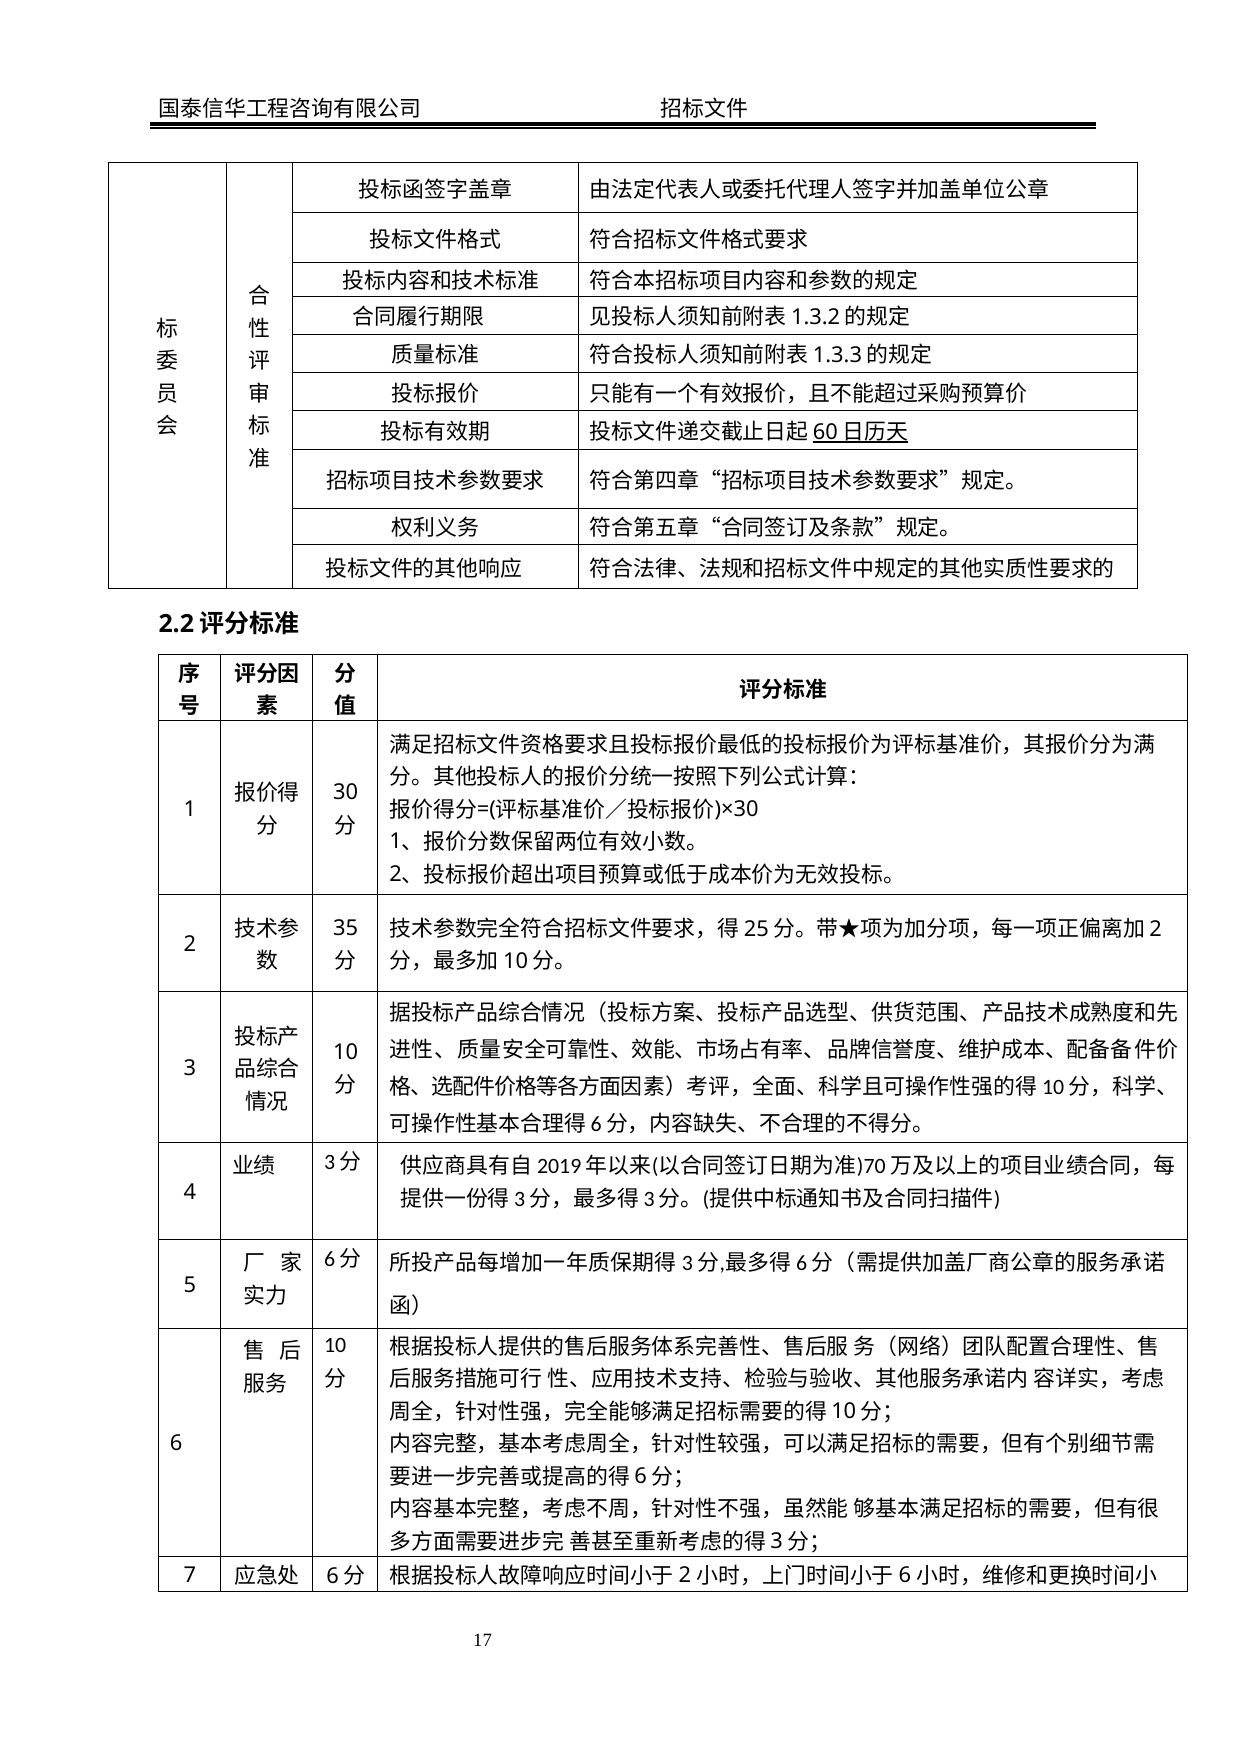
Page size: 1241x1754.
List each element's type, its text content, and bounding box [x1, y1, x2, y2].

table_cell 投标报价 [293, 373, 578, 410]
table_cell 投标文件格式 [293, 213, 578, 262]
table_cell 1 [159, 721, 220, 893]
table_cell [378, 1557, 1187, 1591]
table_cell 所投产品每增加一年质保期得3分,最多得6分（需提供加盖厂商公章的服务承诺函） [378, 1240, 1187, 1327]
table_cell 35分 [313, 895, 377, 991]
table_cell 售后服务 [221, 1329, 312, 1556]
table_cell 合同履行期限 [293, 297, 578, 334]
table_cell 5 [159, 1240, 220, 1327]
table_cell 投标有效期 [293, 411, 578, 448]
table_cell 10分 [313, 992, 377, 1142]
table_cell 由法定代表人或委托代理人签字并加盖单位公章 [579, 163, 1137, 212]
table_cell 投标文件递交截止日起60日历天 [579, 411, 1137, 448]
table_cell 符合性评审标准 [227, 163, 292, 588]
table_header 评分标准 [378, 655, 1187, 720]
table_cell 技术参数 [221, 895, 312, 991]
table_cell 投标产品综合情况 [221, 992, 312, 1142]
table_cell 招标项目技术参数要求 [293, 450, 578, 508]
table_cell 符合法律、法规和招标文件中规定的其他实质性要求的 [579, 545, 1137, 588]
table_cell 投标内容和技术标准 [293, 263, 578, 296]
table_cell 10分 [313, 1329, 377, 1556]
table_cell 供应商具有自2019年以来(以合同签订日期为准)70万及以上的项目业绩合同，每提供一份得3分，最多得3分。(提供中标通知书及合同扫描件) [378, 1143, 1187, 1239]
table_cell 只能有一个有效报价，且不能超过采购预算价 [579, 373, 1137, 410]
table_cell 7 [159, 1557, 220, 1591]
table_cell 权利义务 [293, 509, 578, 544]
table_header 分值 [313, 655, 377, 720]
table_cell 业绩 [221, 1143, 312, 1239]
table_cell 技术参数完全符合招标文件要求，得25分。带★项为加分项，每一项正偏离加2分，最多加10分。 [378, 895, 1187, 991]
table_cell 根据投标人提供的售后服务体系完善性、售后服 务（网络）团队配置合理性、售后服务措施可行 性、应用技术支持、检验与验收、其他服务承诺内 容详实，考虑周全，针对性强，完全能够满足招标需要的得10分； 内容完整，基本考虑周全，针对性较强，可以满足招标的需要，但有个别细节需要进一步完善或提高的得6分； 内容基本完整，考虑不周，针对性不强，虽然能 够基本满足招标的需要，但有很多方面需要进步完 善甚至重新考虑的得3分； [378, 1329, 1187, 1556]
table_cell 符合招标文件格式要求 [579, 213, 1137, 262]
table_header 评分因素 [221, 655, 312, 720]
table_cell 6分 [313, 1557, 377, 1591]
table_cell 符合本招标项目内容和参数的规定 [579, 263, 1137, 296]
table_cell 据投标产品综合情况（投标方案、投标产品选型、供货范围、产品技术成熟度和先进性、质量安全可靠性、效能、市场占有率、品牌信誉度、维护成本、配备备件价格、选配件价格等各方面因素）考评，全面、科学且可操作性强的得10分，科学、可操作性基本合理得6分，内容缺失、不合理的不得分。 [378, 992, 1187, 1142]
table_cell 30分 [313, 721, 377, 893]
table_cell 3 [159, 992, 220, 1142]
table_cell 6 [159, 1329, 220, 1556]
table_cell 评 标 委 员 会 [109, 163, 226, 588]
table_cell 见投标人须知前附表1.3.2的规定 [579, 297, 1137, 334]
table_cell 6分 [313, 1240, 377, 1327]
table_cell 2 [159, 895, 220, 991]
table_cell 符合第四章“招标项目技术参数要求”规定。 [579, 450, 1137, 508]
table_cell 符合投标人须知前附表1.3.3的规定 [579, 335, 1137, 372]
table_cell 3分 [313, 1143, 377, 1239]
text 2.2评分标准 [158, 589, 1088, 654]
table_cell 质量标准 [293, 335, 578, 372]
table_cell 应急处理方案 [221, 1557, 312, 1591]
table_cell 报价得分 [221, 721, 312, 893]
table_cell 4 [159, 1143, 220, 1239]
table_header 序号 [159, 655, 220, 720]
table_cell 投标文件的其他响应 [293, 545, 578, 588]
table_cell 厂家实力 [221, 1240, 312, 1327]
table_cell 符合第五章“合同签订及条款”规定。 [579, 509, 1137, 544]
table_cell 投标函签字盖章 [293, 163, 578, 212]
table_cell 满足招标文件资格要求且投标报价最低的投标报价为评标基准价，其报价分为满分。其他投标人的报价分统一按照下列公式计算： 报价得分=(评标基准价／投标报价)×30 1、报价分数保留两位有效小数。 2、投标报价超出项目预算或低于成本价为无效投标。 [378, 721, 1187, 893]
